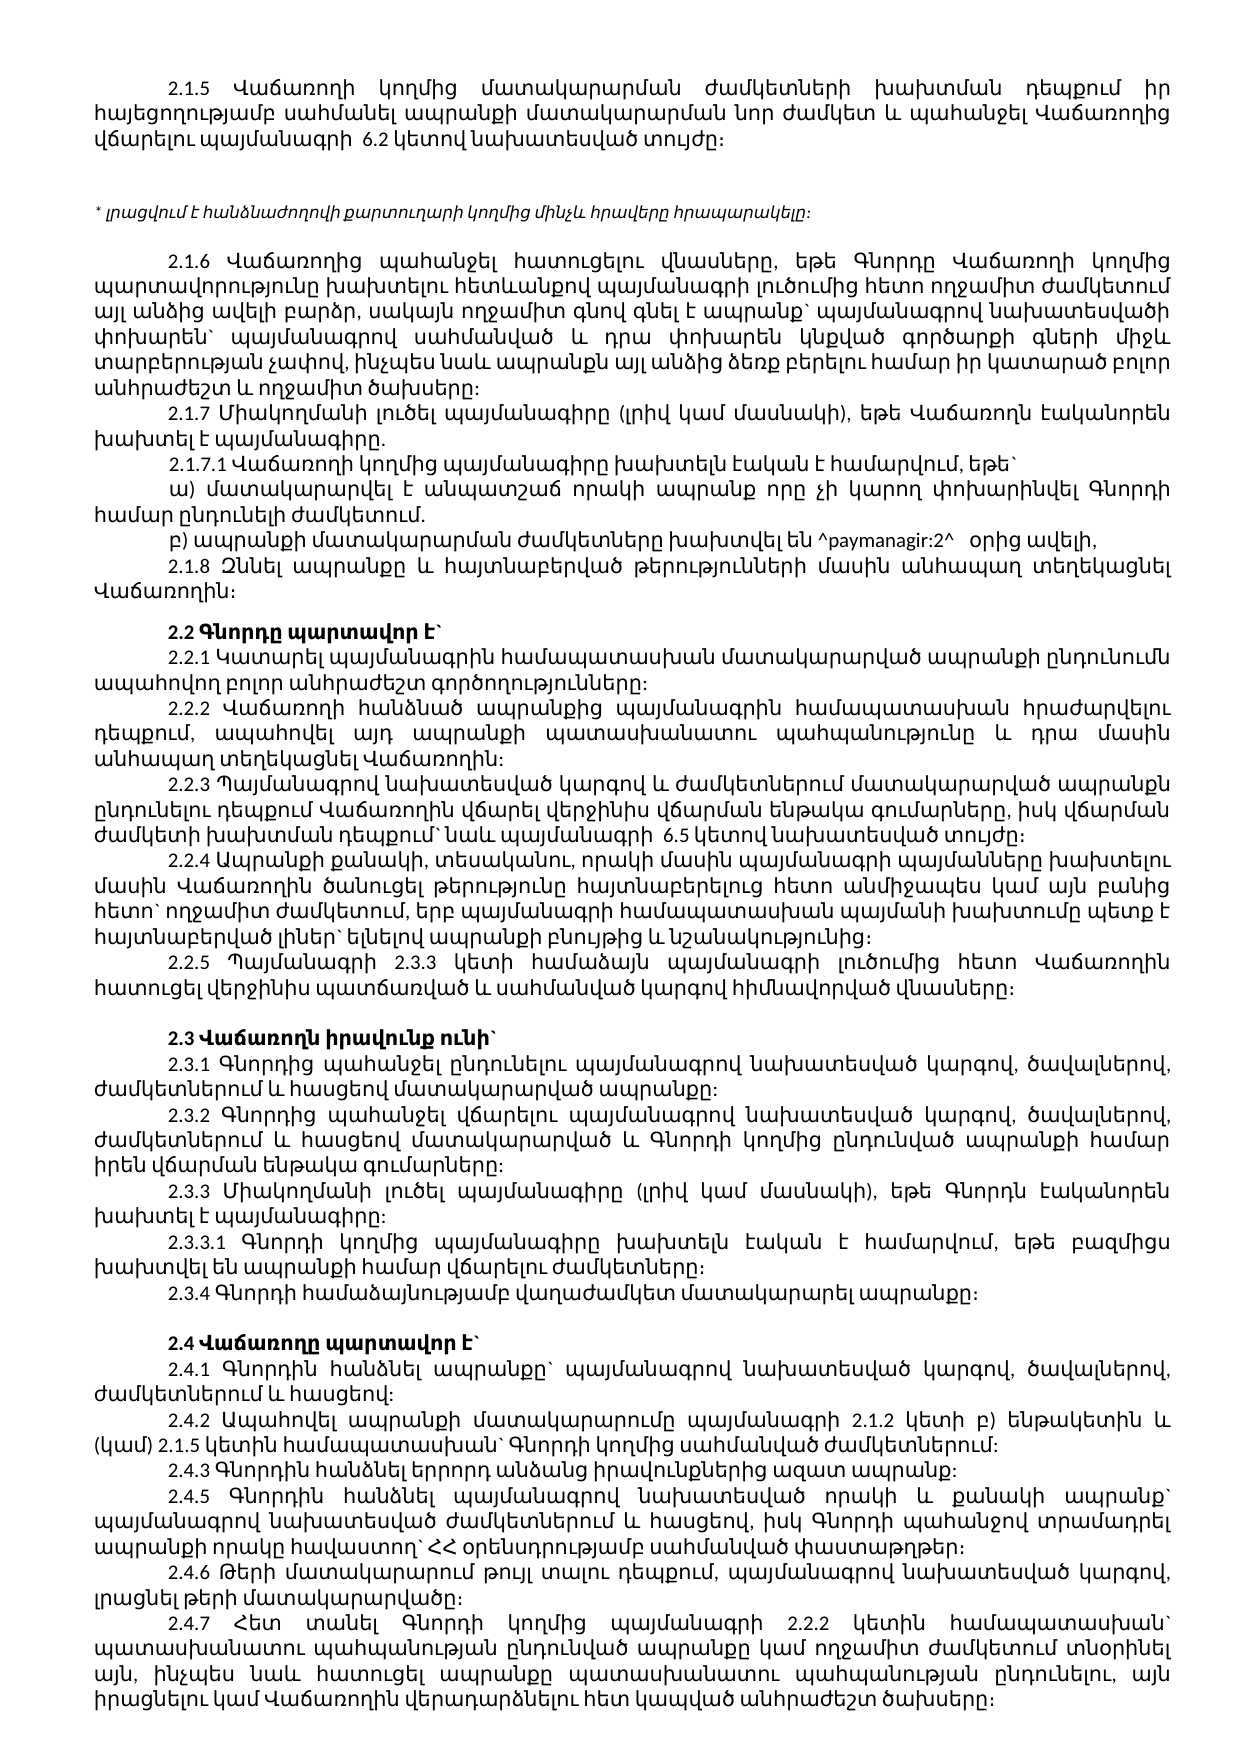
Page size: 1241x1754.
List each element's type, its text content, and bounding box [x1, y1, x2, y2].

text 2.3.3.1 Գնորդի կողմից պայմանագիրը խախտելն էական է համարվում, եթե բազմիցս խախտվել են ապրանքի համար վճարելու ժամկետները։ [94, 1229, 1171, 1280]
text 2.3.4 Գնորդի համաձայնությամբ վաղաժամկետ մատակարարել ապրանքը։ [94, 1280, 1171, 1305]
text 2.4.7 Հետ տանել Գնորդի կողմից պայմանագրի 2.2.2 կետին համապատասխան` պատասխանատու պահպանության ընդունված ապրանքը կամ ողջամիտ ժամկետում տնօրինել այն, ինչպես նաև հատուցել ապրանքը պատասխանատու պահպանության ընդունելու, այն իրացնելու կամ Վաճառողին վերադարձնելու հետ կապված անհրաժեշտ ծախսերը։ [94, 1610, 1171, 1712]
text 2.2 Գնորդը պարտավոր է` [94, 619, 1171, 644]
text 2.4.6 Թերի մատակարարում թույլ տալու դեպքում, պայմանագրով նախատեսված կարգով, լրացնել թերի մատակարարվածը։ [94, 1559, 1171, 1610]
text 2.3.1 Գնորդից պահանջել ընդունելու պայմանագրով նախատեսված կարգով, ծավալներով, ժամկետներում և հասցեով մատակարարված ապրանքը: [94, 1051, 1171, 1102]
text 2.1.7.1 Վաճառողի կողմից պայմանագիրը խախտելն էական է համարվում, եթե` [94, 451, 1171, 477]
text 2.2.4 Ապրանքի քանակի, տեսականու, որակի մասին պայմանագրի պայմանները խախտելու մասին Վաճառողին ծանուցել թերությունը հայտնաբերելուց հետո անմիջապես կամ այն բանից հետո` ողջամիտ ժամկետում, երբ պայմանագրի համապատասխան պայմանի խախտումը պետք է հայտնաբերված լիներ` ելնելով ապրանքի բնույթից և նշանակությունից։ [94, 848, 1171, 949]
text 2.1.8 Զննել ապրանքը և հայտնաբերված թերությունների մասին անհապաղ տեղեկացնել Վաճառողին։ [94, 553, 1171, 604]
text 2.2.2 Վաճառողի հանձնած ապրանքից պայմանագրին համապատասխան հրաժարվելու դեպքում, ապահովել այդ ապրանքի պատասխանատու պահպանությունը և դրա մասին անհապաղ տեղեկացնել Վաճառողին: [94, 695, 1171, 771]
text 2.2.5 Պայմանագրի 2.3.3 կետի համաձայն պայմանագրի լուծումից հետո Վաճառողին հատուցել վերջինիս պատճառված և սահմանված կարգով հիմնավորված վնասները։ [94, 949, 1171, 1000]
text 2.3.3 Միակողմանի լուծել պայմանագիրը (լրիվ կամ մասնակի), եթե Գնորդն էականորեն խախտել է պայմանագիրը: [94, 1178, 1171, 1229]
text 2.2.1 Կատարել պայմանագրին համապատասխան մատակարարված ապրանքի ընդունումն ապահովող բոլոր անհրաժեշտ գործողությունները: [94, 644, 1171, 695]
text ա) մատակարարվել է անպատշաճ որակի ապրանք որը չի կարող փոխարինվել Գնորդի համար ընդունելի ժամկետում. [94, 477, 1171, 527]
text բ) ապրանքի մատակարարման ժամկետները խախտվել են ^paymanagir:2^ օրից ավելի, [94, 527, 1171, 553]
text 2.4.1 Գնորդին հանձնել ապրանքը` պայմանագրով նախատեսված կարգով, ծավալներով, ժամկետներում և հասցեով: [94, 1356, 1171, 1407]
text 2.1.6 Վաճառողից պահանջել հատուցելու վնասները, եթե Գնորդը Վաճառողի կողմից պարտավորությունը խախտելու հետևանքով պայմանագրի լուծումից հետո ողջամիտ ժամկետում այլ անձից ավելի բարձր, սակայն ողջամիտ գնով գնել է ապրանք` պայմանագրով նախատեսվածի փոխարեն` պայմանագրով սահմանված և դրա փոխարեն կնքված գործարքի գների միջև տարբերության չափով, ինչպես նաև ապրանքն այլ անձից ձեռք բերելու համար իր կատարած բոլոր անհրաժեշտ և ողջամիտ ծախսերը: [94, 248, 1171, 400]
text 2.3 Վաճառողն իրավունք ունի` [94, 1026, 1171, 1051]
text 2.4.2 Ապահովել ապրանքի մատակարարումը պայմանագրի 2.1.2 կետի բ) ենթակետին և (կամ) 2.1.5 կետին համապատասխան` Գնորդի կողմից սահմանված ժամկետներում: [94, 1407, 1171, 1458]
text 2.4.5 Գնորդին հանձնել պայմանագրով նախատեսված որակի և քանակի ապրանք` պայմանագրով նախատեսված ժամկետներում և հասցեով, իսկ Գնորդի պահանջով տրամադրել ապրանքի որակը հավաստող` ՀՀ օրենսդրությամբ սահմանված փաստաթղթեր։ [94, 1483, 1171, 1559]
text * լրացվում է հանձնաժողովի քարտուղարի կողմից մինչև հրավերը հրապարակելը: [94, 202, 1171, 222]
text 2.4 Վաճառողը պարտավոր է` [94, 1331, 1171, 1356]
text 2.1.7 Միակողմանի լուծել պայմանագիրը (լրիվ կամ մասնակի), եթե Վաճառողն էականորեն խախտել է պայմանագիրը. [94, 400, 1171, 451]
text 2.2.3 Պայմանագրով նախատեսված կարգով և ժամկետներում մատակարարված ապրանքն ընդունելու դեպքում Վաճառողին վճարել վերջինիս վճարման ենթակա գումարները, իսկ վճարման ժամկետի խախտման դեպքում` նաև պայմանագրի 6.5 կետով նախատեսված տույժը։ [94, 771, 1171, 848]
text 2.4.3 Գնորդին հանձնել երրորդ անձանց իրավունքներից ազատ ապրանք: [94, 1458, 1171, 1483]
text 2.3.2 Գնորդից պահանջել վճարելու պայմանագրով նախատեսված կարգով, ծավալներով, ժամկետներում և հասցեով մատակարարված և Գնորդի կողմից ընդունված ապրանքի համար իրեն վճարման ենթակա գումարները: [94, 1102, 1171, 1178]
text 2.1.5 Վաճառողի կողմից մատակարարման ժամկետների խախտման դեպքում իր հայեցողությամբ սահմանել ապրանքի մատակարարման նոր ժամկետ և պահանջել Վաճառողից վճարելու պայմանագրի 6.2 կետով նախատեսված տույժը։ [94, 75, 1171, 151]
